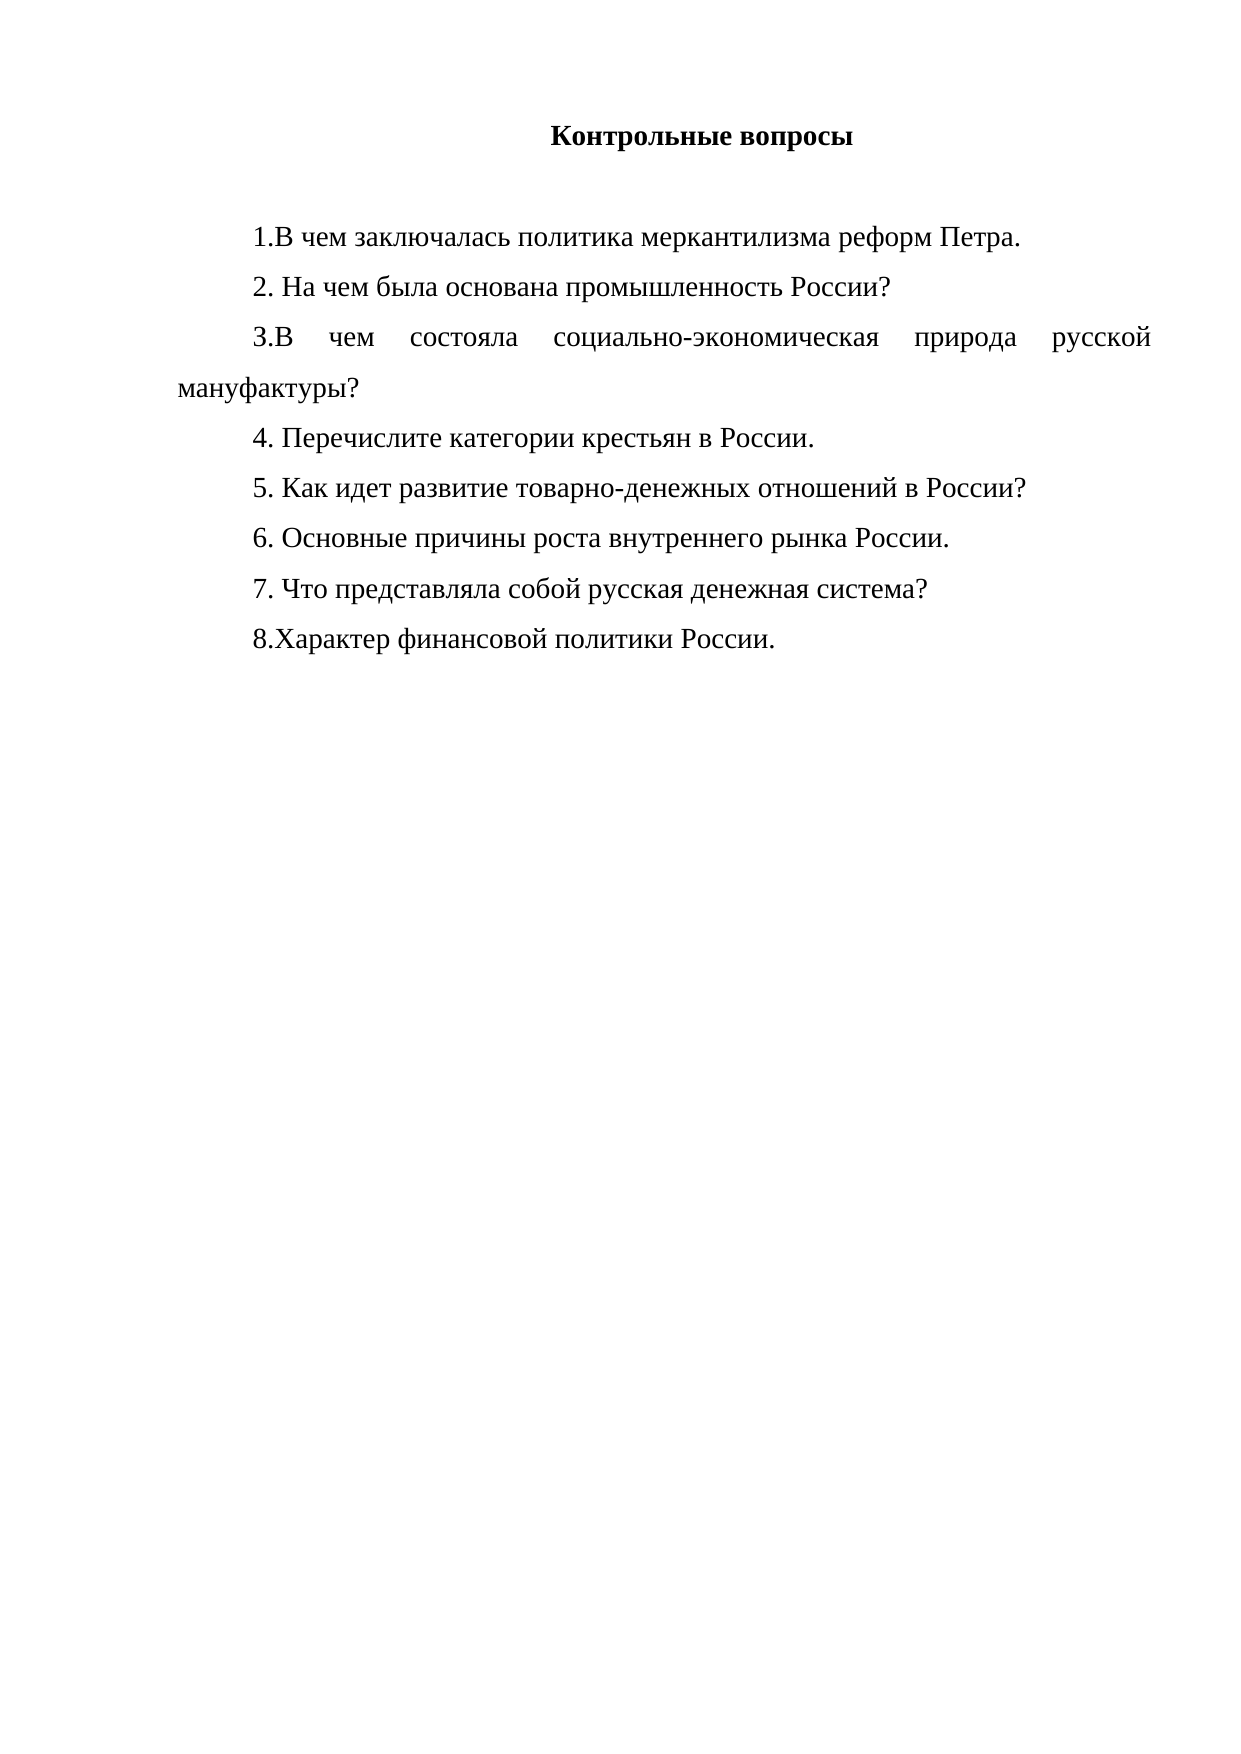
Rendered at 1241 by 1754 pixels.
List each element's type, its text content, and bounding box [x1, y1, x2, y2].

text 5. Как идет развитие товарно-денежных отношений в России? [177, 470, 1152, 504]
text 8.Характер финансовой политики России. [177, 621, 1152, 655]
text 4. Перечислите категории крестьян в России. [177, 420, 1152, 453]
text 6. Основные причины роста внутреннего рынка России. [177, 521, 1152, 554]
text 2. На чем была основана промышленность России? [177, 269, 1152, 303]
subtitle Контрольные вопросы [177, 118, 1152, 152]
text З.В чем состояла социально-экономическая природа русской мануфактуры? [177, 319, 1152, 403]
text 7. Что представляла собой русская денежная система? [177, 571, 1152, 604]
text 1.В чем заключалась политика меркантилизма реформ Петра. [177, 219, 1152, 252]
